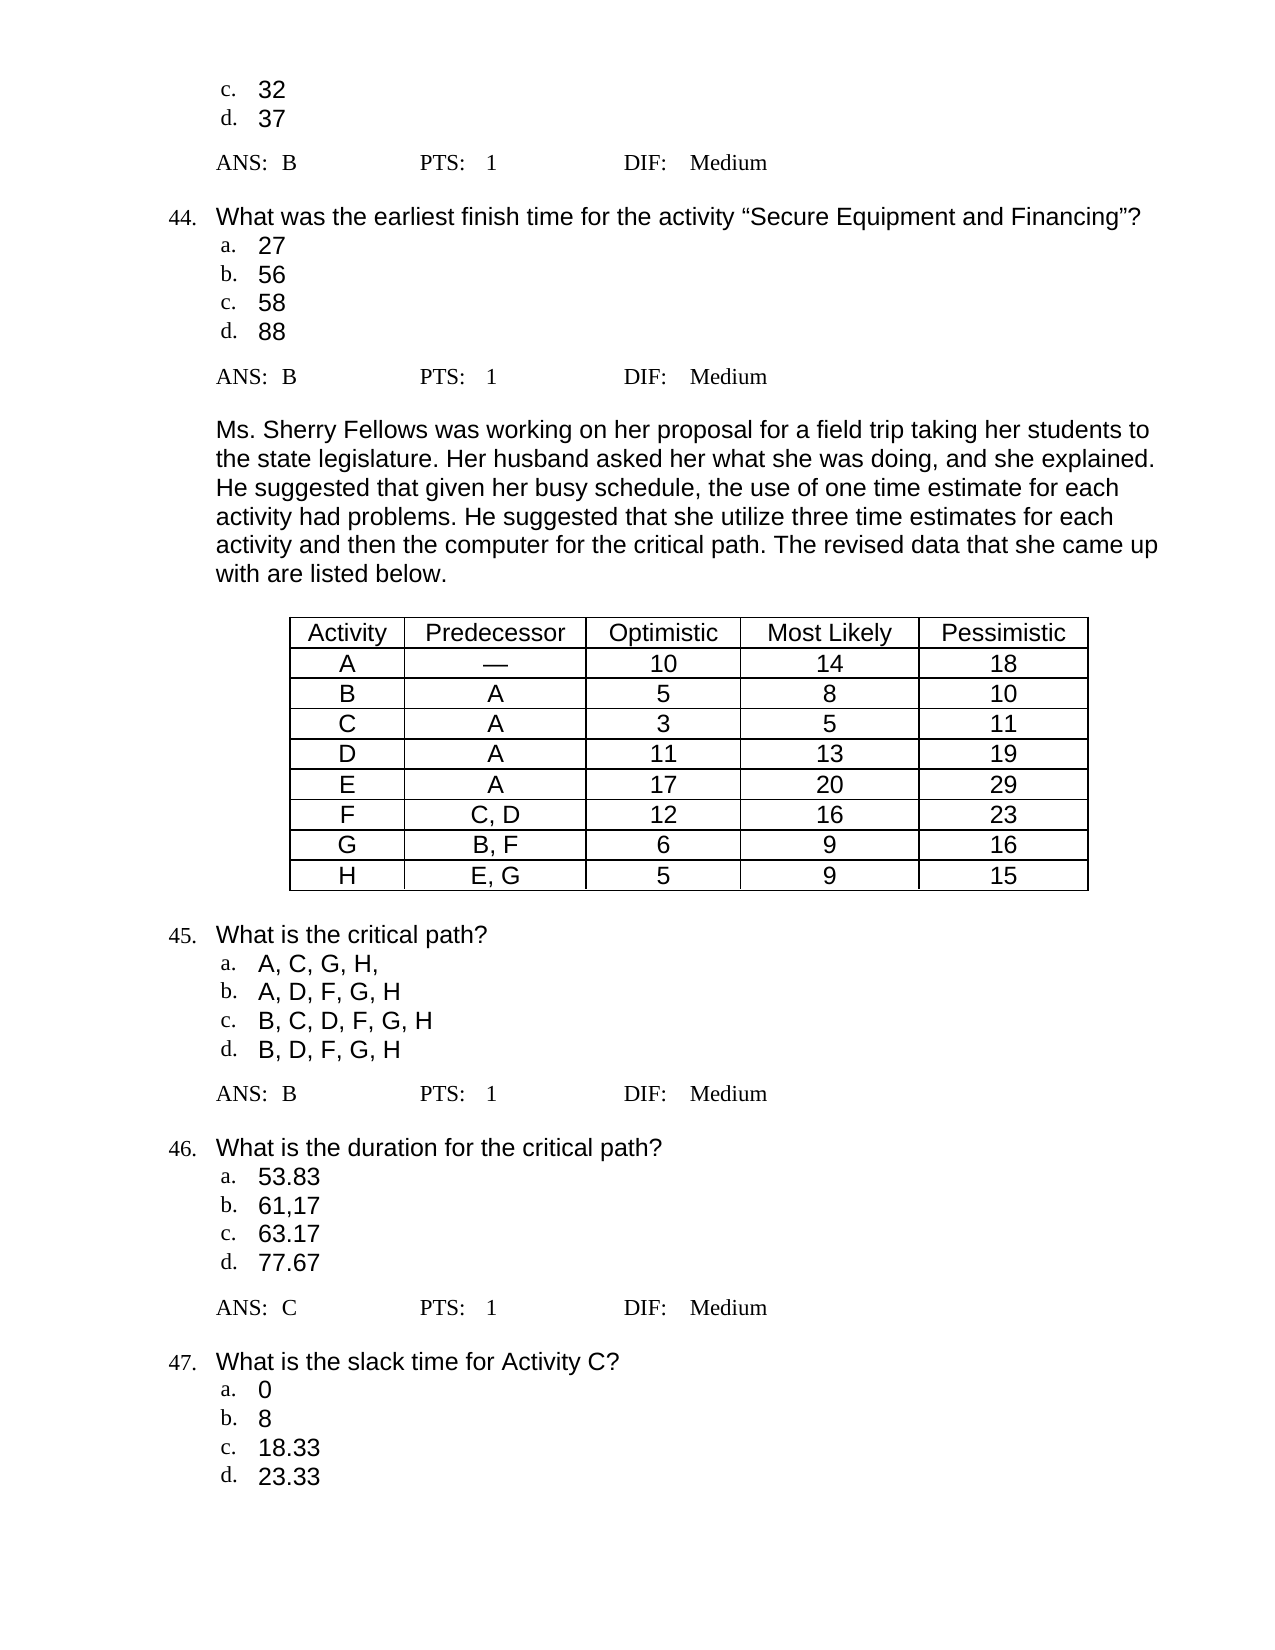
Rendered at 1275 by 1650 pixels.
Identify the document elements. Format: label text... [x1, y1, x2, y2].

table_cell 5 [587, 861, 740, 889]
table_cell c. [216, 75, 253, 104]
table_cell 16 [920, 831, 1087, 859]
table_cell A [405, 740, 585, 768]
table_cell 11 [920, 709, 1087, 738]
table_header Activity [291, 618, 404, 647]
table_header 0 [253, 1375, 1097, 1404]
table_cell A [405, 709, 585, 738]
table_cell 14 [741, 649, 918, 677]
table_cell 23.33 [253, 1461, 1097, 1490]
table_cell c. [216, 1006, 253, 1035]
table_cell 63.17 [253, 1219, 1097, 1248]
table_cell D [291, 740, 404, 768]
table_cell 37 [253, 104, 1097, 132]
table_cell 20 [741, 770, 918, 798]
table_header A, C, G, H, [253, 949, 1097, 977]
table_cell C, D [405, 800, 585, 829]
table_cell B [291, 679, 404, 708]
table_cell 16 [741, 800, 918, 829]
text 46. What is the duration for the critical path? [150, 1133, 1162, 1162]
table_cell 5 [741, 709, 918, 738]
table_cell 23 [920, 800, 1087, 829]
table_header Predecessor [405, 618, 585, 647]
table_cell 9 [741, 831, 918, 859]
text ANS: B PTS: 1 DIF: Medium [216, 1080, 1162, 1107]
table_cell A [405, 679, 585, 708]
text ANS: B PTS: 1 DIF: Medium [216, 149, 1162, 176]
table_cell 15 [920, 861, 1087, 889]
table_cell 88 [253, 317, 1097, 346]
table_cell H [291, 861, 404, 889]
table_cell 32 [253, 75, 1097, 104]
table_cell c. [216, 1433, 253, 1461]
table_cell d. [216, 1035, 253, 1063]
table_cell b. [216, 260, 253, 288]
text ANS: C PTS: 1 DIF: Medium [216, 1294, 1162, 1320]
table_cell G [291, 831, 404, 859]
table_cell F [291, 800, 404, 829]
table_cell b. [216, 1191, 253, 1219]
text 45. What is the critical path? [150, 920, 1162, 948]
table_cell A [405, 770, 585, 798]
table_cell 10 [920, 679, 1087, 708]
table_header Optimistic [587, 618, 740, 647]
table_cell 12 [587, 800, 740, 829]
table_cell c. [216, 288, 253, 317]
table_cell B, D, F, G, H [253, 1035, 1097, 1063]
table_cell d. [216, 1248, 253, 1277]
table_cell d. [216, 317, 253, 346]
table_header 53.83 [253, 1162, 1097, 1191]
table_cell 8 [741, 679, 918, 708]
table_cell 58 [253, 288, 1097, 317]
table_header a. [216, 231, 253, 259]
table_cell d. [216, 104, 253, 132]
text 47. What is the slack time for Activity C? [150, 1346, 1162, 1375]
table_header 27 [253, 231, 1097, 259]
table_header Most Likely [741, 618, 918, 647]
table_cell 10 [587, 649, 740, 677]
table_cell B, F [405, 831, 585, 859]
table_cell 9 [741, 861, 918, 889]
table_cell 61,17 [253, 1191, 1097, 1219]
table_cell 29 [920, 770, 1087, 798]
table_cell E [291, 770, 404, 798]
text 44. What was the earliest finish time for the activity “Secure Equipment and Financing”? [150, 202, 1162, 231]
table_cell E, G [405, 861, 585, 889]
table_header a. [216, 949, 253, 977]
table_cell 19 [920, 740, 1087, 768]
table_cell A, D, F, G, H [253, 977, 1097, 1006]
table_header Pessimistic [920, 618, 1087, 647]
table_cell — [405, 649, 585, 677]
table_cell 17 [587, 770, 740, 798]
table_cell b. [216, 1404, 253, 1433]
table_cell b. [216, 977, 253, 1006]
table_cell B, C, D, F, G, H [253, 1006, 1097, 1035]
table_cell 18 [920, 649, 1087, 677]
table_cell C [291, 709, 404, 738]
table_cell 3 [587, 709, 740, 738]
table_header a. [216, 1375, 253, 1404]
table_cell 6 [587, 831, 740, 859]
table_cell 5 [587, 679, 740, 708]
text ANS: B PTS: 1 DIF: Medium [216, 363, 1162, 389]
table_cell 56 [253, 260, 1097, 288]
table_cell 77.67 [253, 1248, 1097, 1277]
table_cell d. [216, 1461, 253, 1490]
table_cell 18.33 [253, 1433, 1097, 1461]
table_cell A [291, 649, 404, 677]
table_header a. [216, 1162, 253, 1191]
table_cell 11 [587, 740, 740, 768]
text Ms. Sherry Fellows was working on her proposal for a field trip taking her students to the state legislature. Her husband asked her what she was doing, and she explained. He suggested that given her busy schedule, the use of one time estimate for each activity had problems. He suggested that she utilize three time estimates for each activity and then the computer for the critical path. The revised data that she came up with are listed below. [216, 415, 1162, 588]
table_cell 8 [253, 1404, 1097, 1433]
table_cell c. [216, 1219, 253, 1248]
table_cell 13 [741, 740, 918, 768]
